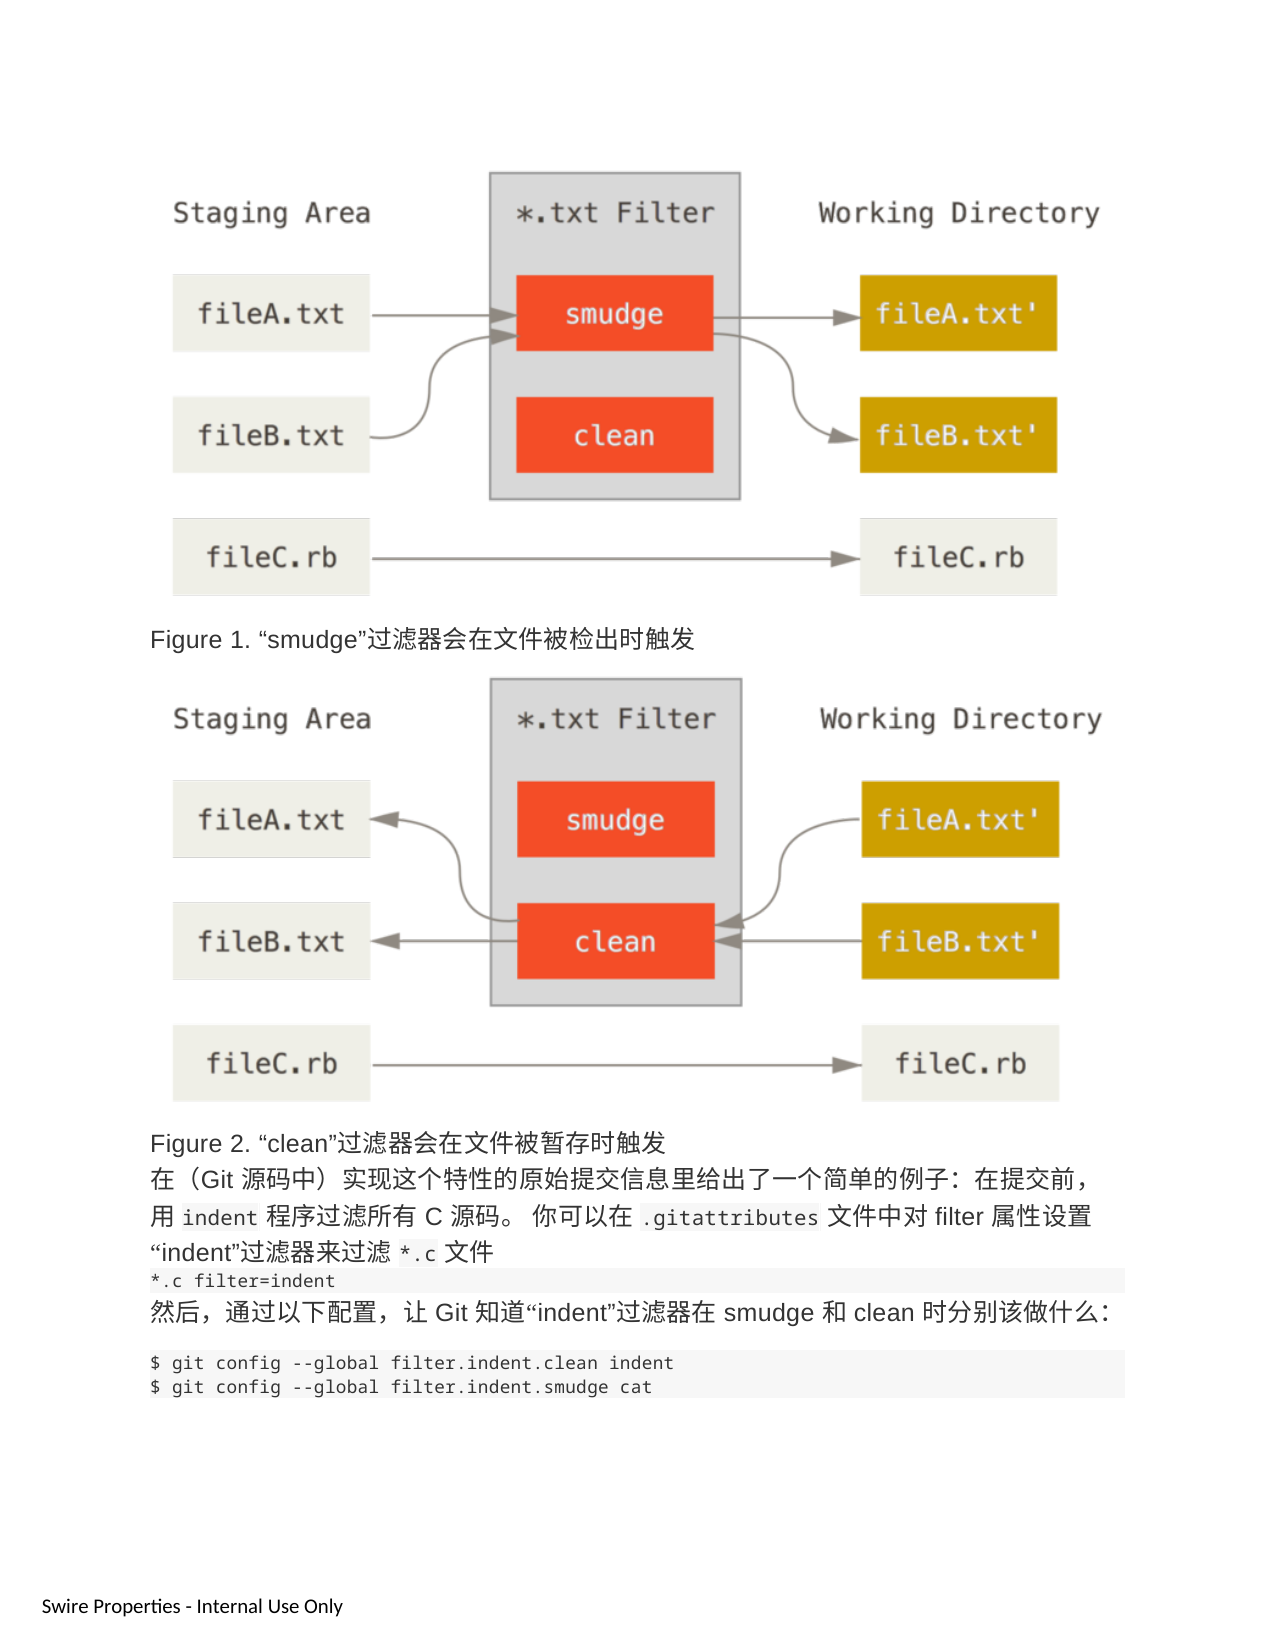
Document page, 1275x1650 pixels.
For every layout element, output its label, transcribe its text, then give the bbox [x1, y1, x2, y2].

picture [150, 150, 1125, 620]
text *.c filter=indent [150, 1268, 1125, 1293]
text 在（Git 源码中）实现这个特性的原始提交信息里给出了一个简单的例子：在提交前，用 indent 程序过滤所有 C 源码。 你可以在 .gitattributes 文件中对 filter 属性设置“indent”过滤器来过滤 *.c 文件 [150, 1160, 1125, 1268]
text Figure 2. “clean”过滤器会在文件被暂存时触发 [150, 1124, 1125, 1160]
text $ git config --global filter.indent.smudge cat [150, 1374, 1125, 1398]
text $ git config --global filter.indent.clean indent [150, 1350, 1125, 1374]
text 然后，通过以下配置，让 Git 知道“indent”过滤器在 smudge 和 clean 时分别该做什么： [150, 1293, 1125, 1329]
text Figure 1. “smudge”过滤器会在文件被检出时触发 [150, 620, 1125, 655]
picture [150, 655, 1125, 1124]
